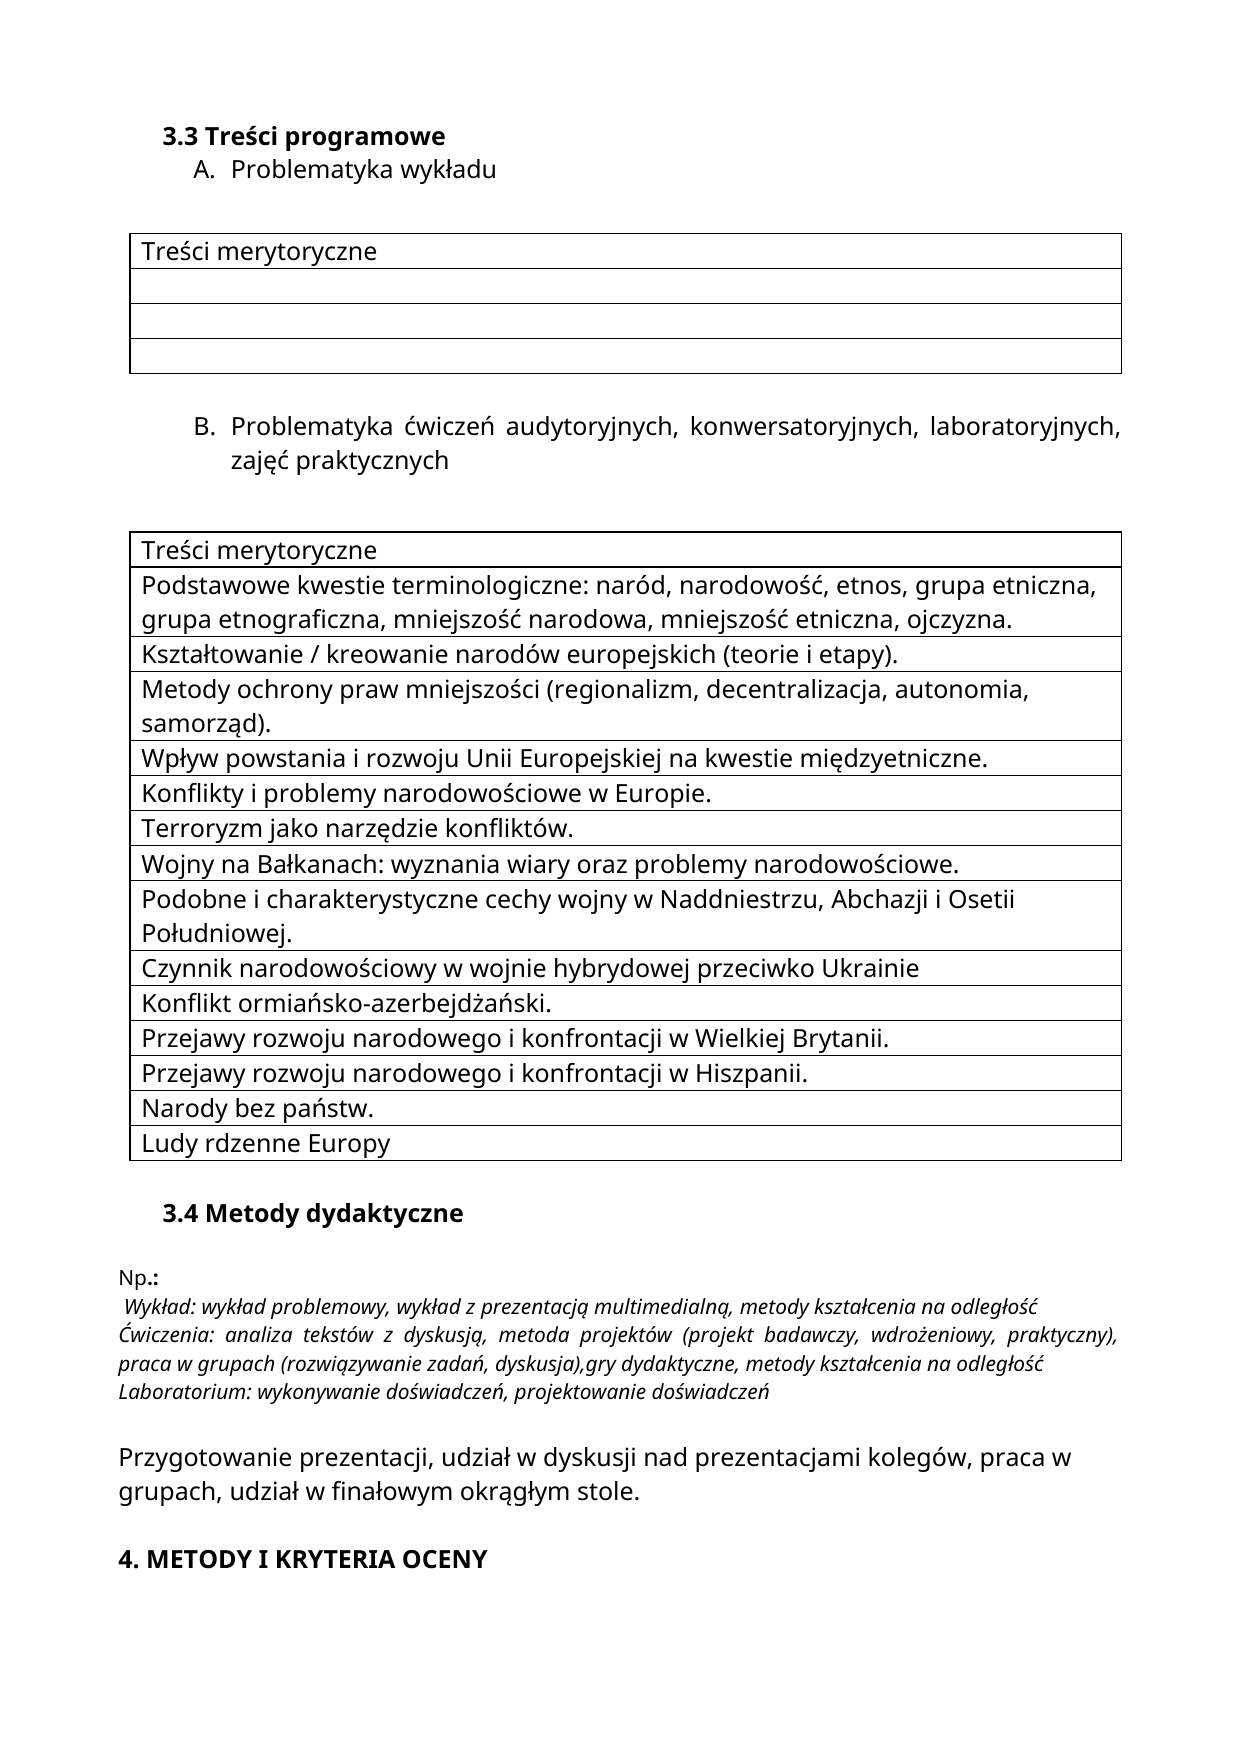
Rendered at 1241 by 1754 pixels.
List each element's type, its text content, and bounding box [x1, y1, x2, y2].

table_cell Wpływ powstania i rozwoju Unii Europejskiej na kwestie międzyetniczne. [131, 741, 1121, 775]
table_header Treści merytoryczne [131, 533, 1121, 566]
table_cell Metody ochrony praw mniejszości (regionalizm, decentralizacja, autonomia, samorząd). [131, 672, 1121, 740]
table_cell [131, 269, 1121, 303]
text Wykład: wykład problemowy, wykład z prezentacją multimedialną, metody kształcenia na odległość [118, 1292, 1122, 1320]
table_cell Terroryzm jako narzędzie konfliktów. [131, 811, 1121, 845]
table_cell Podobne i charakterystyczne cechy wojny w Naddniestrzu, Abchazji i Osetii Południowej. [131, 881, 1121, 949]
table_cell Narody bez państw. [131, 1091, 1121, 1125]
table_cell Przejawy rozwoju narodowego i konfrontacji w Hiszpanii. [131, 1056, 1121, 1090]
table_cell [131, 339, 1121, 373]
table_cell Podstawowe kwestie terminologiczne: naród, narodowość, etnos, grupa etniczna, grupa etnograficzna, mniejszość narodowa, mniejszość etniczna, ojczyzna. [131, 568, 1121, 636]
table_cell [131, 304, 1121, 338]
table_header Treści merytoryczne [131, 234, 1121, 268]
text Np.: [118, 1263, 1122, 1292]
table_cell Wojny na Bałkanach: wyznania wiary oraz problemy narodowościowe. [131, 846, 1121, 880]
text 4. METODY I KRYTERIA OCENY [118, 1542, 1122, 1576]
table_cell Przejawy rozwoju narodowego i konfrontacji w Wielkiej Brytanii. [131, 1021, 1121, 1055]
text 3.4 Metody dydaktyczne [162, 1195, 1122, 1229]
list Problematyka wykładu [193, 152, 1122, 186]
text Ćwiczenia: analiza tekstów z dyskusją, metoda projektów (projekt badawczy, wdrożeniowy, praktyczny), praca w grupach (rozwiązywanie zadań, dyskusja),gry dydaktyczne, metody kształcenia na odległość [118, 1320, 1122, 1377]
table_cell Czynnik narodowościowy w wojnie hybrydowej przeciwko Ukrainie [131, 951, 1121, 984]
table_cell Ludy rdzenne Europy [131, 1126, 1121, 1160]
text Przygotowanie prezentacji, udział w dyskusji nad prezentacjami kolegów, praca w grupach, udział w finałowym okrągłym stole. [118, 1439, 1122, 1508]
text Laboratorium: wykonywanie doświadczeń, projektowanie doświadczeń [118, 1377, 1122, 1406]
list Problematyka ćwiczeń audytoryjnych, konwersatoryjnych, laboratoryjnych, zajęć praktycznych [193, 408, 1122, 476]
list 3.3 Treści programowe [162, 118, 1122, 152]
table_cell Konflikty i problemy narodowościowe w Europie. [131, 776, 1121, 810]
table_cell Konflikt ormiańsko-azerbejdżański. [131, 986, 1121, 1020]
table_cell Kształtowanie / kreowanie narodów europejskich (teorie i etapy). [131, 637, 1121, 671]
